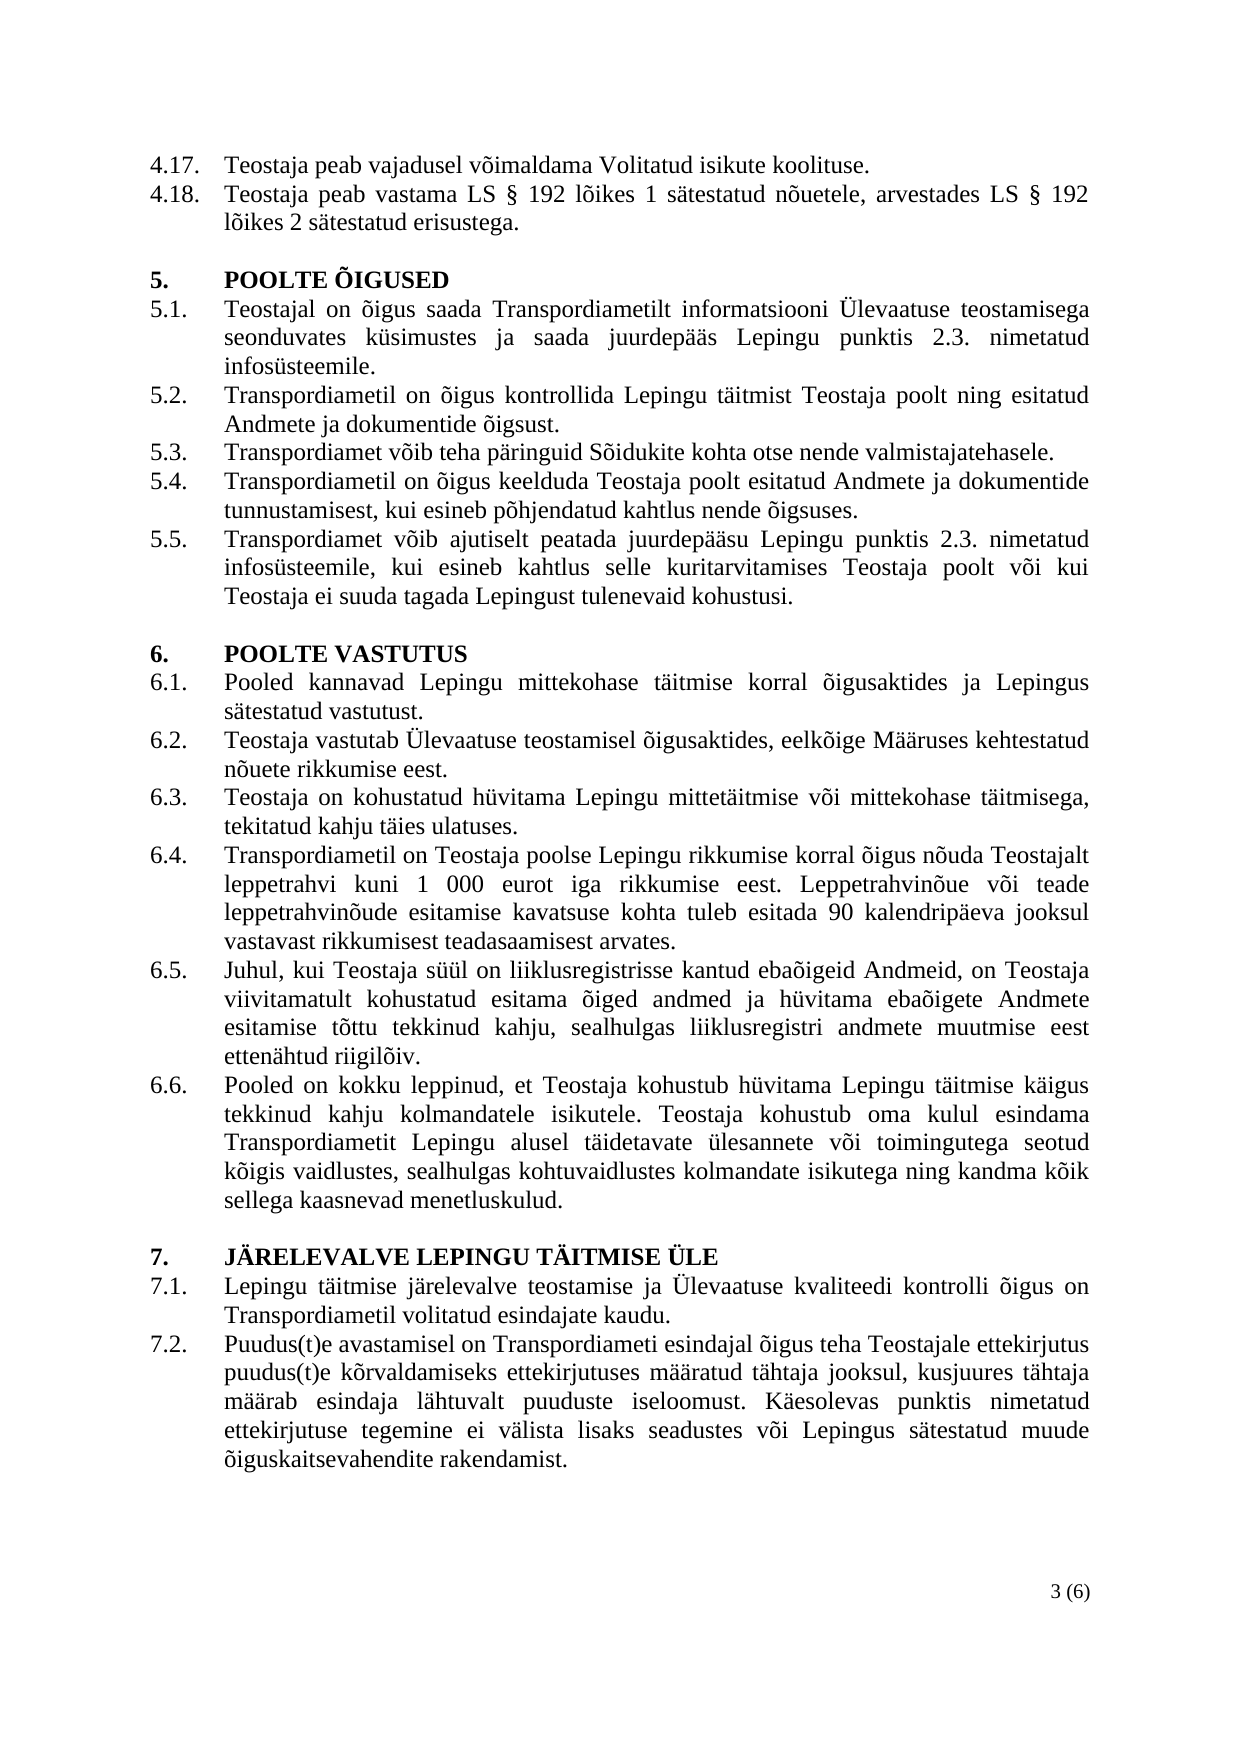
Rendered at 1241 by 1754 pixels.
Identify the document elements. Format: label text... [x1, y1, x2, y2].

list Pooled kannavad Lepingu mittekohase täitmise korral õigusaktides ja Lepingus sätestatud vastutust. [150, 667, 1090, 725]
list Teostaja peab vastama LS § 192 lõikes 1 sätestatud nõuetele, arvestades LS § 192 lõikes 2 sätestatud erisustega. [150, 179, 1090, 236]
list POOLTE ÕIGUSED [150, 265, 1090, 294]
list JÄRELEVALVE LEPINGU TÄITMISE ÜLE [150, 1242, 1090, 1271]
list Transpordiametil on õigus kontrollida Lepingu täitmist Teostaja poolt ning esitatud Andmete ja dokumentide õigsust. [150, 380, 1090, 437]
list POOLTE VASTUTUS [150, 639, 1090, 667]
list Transpordiamet võib teha päringuid Sõidukite kohta otse nende valmistajatehasele. [150, 437, 1090, 466]
list Transpordiametil on Teostaja poolse Lepingu rikkumise korral õigus nõuda Teostajalt leppetrahvi kuni 1 000 eurot iga rikkumise eest. Leppetrahvinõue või teade leppetrahvinõude esitamise kavatsuse kohta tuleb esitada 90 kalendripäeva jooksul vastavast rikkumisest teadasaamisest arvates. [150, 840, 1090, 955]
list Transpordiametil on õigus keelduda Teostaja poolt esitatud Andmete ja dokumentide tunnustamisest, kui esineb põhjendatud kahtlus nende õigsuses. [150, 466, 1090, 524]
list Teostaja vastutab Ülevaatuse teostamisel õigusaktides, eelkõige Määruses kehtestatud nõuete rikkumise eest. [150, 725, 1090, 782]
list Juhul, kui Teostaja süül on liiklusregistrisse kantud ebaõigeid Andmeid, on Teostaja viivitamatult kohustatud esitama õiged andmed ja hüvitama ebaõigete Andmete esitamise tõttu tekkinud kahju, sealhulgas liiklusregistri andmete muutmise eest ettenähtud riigilõiv. [150, 955, 1090, 1070]
list Transpordiamet võib ajutiselt peatada juurdepääsu Lepingu punktis 2.3. nimetatud infosüsteemile, kui esineb kahtlus selle kuritarvitamises Teostaja poolt või kui Teostaja ei suuda tagada Lepingust tulenevaid kohustusi. [150, 524, 1090, 610]
list Pooled on kokku leppinud, et Teostaja kohustub hüvitama Lepingu täitmise käigus tekkinud kahju kolmandatele isikutele. Teostaja kohustub oma kulul esindama Transpordiametit Lepingu alusel täidetavate ülesannete või toimingutega seotud kõigis vaidlustes, sealhulgas kohtuvaidlustes kolmandate isikutega ning kandma kõik sellega kaasnevad menetluskulud. [150, 1070, 1090, 1214]
list Teostaja on kohustatud hüvitama Lepingu mittetäitmise või mittekohase täitmisega, tekitatud kahju täies ulatuses. [150, 782, 1090, 840]
list Teostajal on õigus saada Transpordiametilt informatsiooni Ülevaatuse teostamisega seonduvates küsimustes ja saada juurdepääs Lepingu punktis 2.3. nimetatud infosüsteemile. [150, 294, 1090, 380]
list Teostaja peab vajadusel võimaldama Volitatud isikute koolituse. [150, 150, 1090, 179]
list Lepingu täitmise järelevalve teostamise ja Ülevaatuse kvaliteedi kontrolli õigus on Transpordiametil volitatud esindajate kaudu. [150, 1271, 1090, 1329]
list Puudus(t)e avastamisel on Transpordiameti esindajal õigus teha Teostajale ettekirjutus puudus(t)e kõrvaldamiseks ettekirjutuses määratud tähtaja jooksul, kusjuures tähtaja määrab esindaja lähtuvalt puuduste iseloomust. Käesolevas punktis nimetatud ettekirjutuse tegemine ei välista lisaks seadustes või Lepingus sätestatud muude õiguskaitsevahendite rakendamist. [150, 1329, 1090, 1472]
